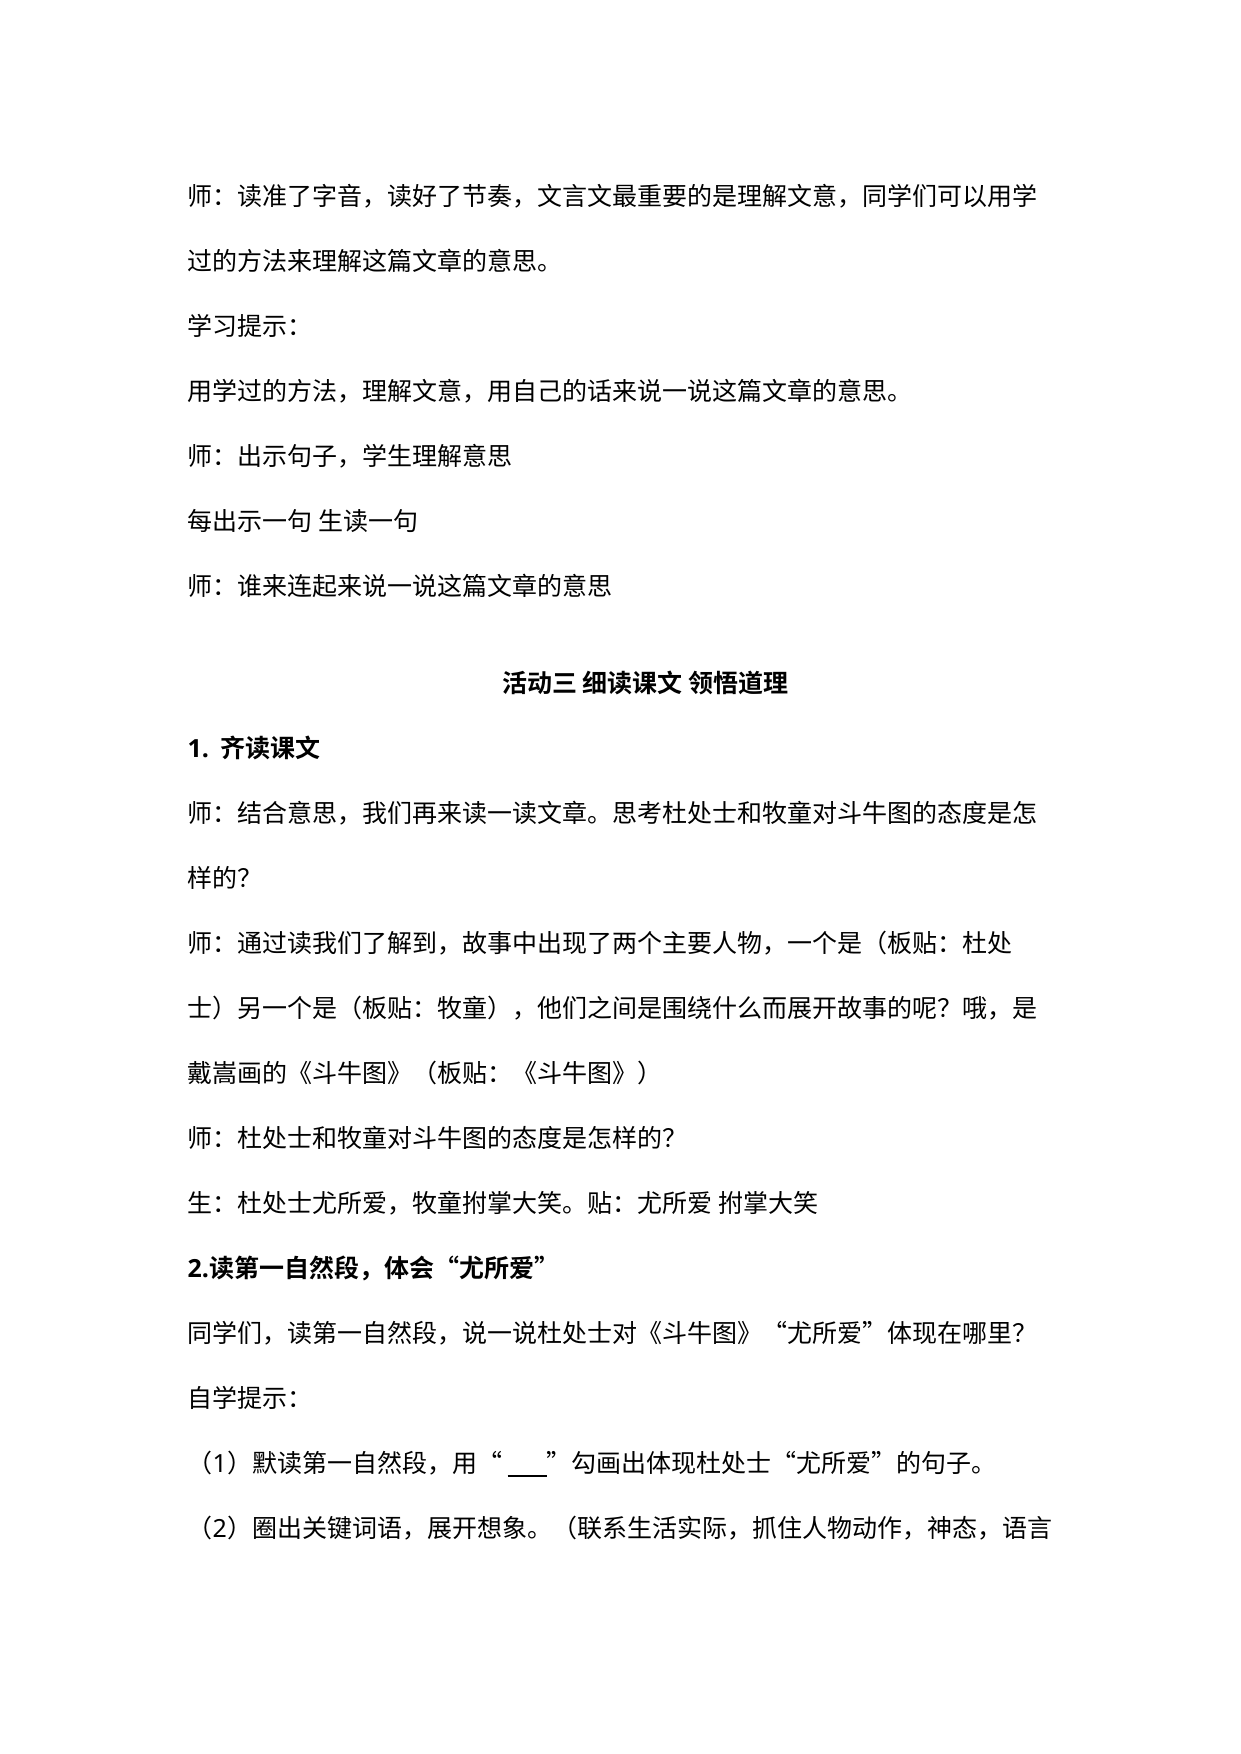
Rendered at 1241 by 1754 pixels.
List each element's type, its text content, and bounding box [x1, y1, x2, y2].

list 学习提示： [187, 292, 1053, 357]
text （1）默读第一自然段，用“ ”勾画出体现杜处士“尤所爱”的句子。 [187, 1429, 1053, 1494]
list 每出示一句 生读一句 [187, 487, 1053, 552]
list 师：谁来连起来说一说这篇文章的意思 [187, 552, 1053, 617]
list 师：读准了字音，读好了节奏，文言文最重要的是理解文意，同学们可以用学过的方法来理解这篇文章的意思。 [187, 162, 1053, 292]
list 师：出示句子，学生理解意思 [187, 422, 1053, 487]
text 生：杜处士尤所爱，牧童拊掌大笑。贴：尤所爱 拊掌大笑 [187, 1169, 1053, 1234]
list 师：杜处士和牧童对斗牛图的态度是怎样的？ [187, 1104, 1053, 1169]
text 同学们，读第一自然段，说一说杜处士对《斗牛图》“尤所爱”体现在哪里？ [187, 1299, 1053, 1364]
list 师：通过读我们了解到，故事中出现了两个主要人物，一个是（板贴：杜处士）另一个是（板贴：牧童），他们之间是围绕什么而展开故事的呢？哦，是戴嵩画的《斗牛图》（板贴：《斗牛图》） [187, 909, 1053, 1104]
list 用学过的方法，理解文意，用自己的话来说一说这篇文章的意思。 [187, 357, 1053, 422]
text 2.读第一自然段，体会“尤所爱” [187, 1234, 1053, 1299]
text 自学提示： [187, 1364, 1053, 1429]
text 活动三 细读课文 领悟道理 [187, 649, 1053, 714]
list 师：结合意思，我们再来读一读文章。思考杜处士和牧童对斗牛图的态度是怎样的？ [187, 779, 1053, 909]
list 齐读课文 [187, 714, 1053, 779]
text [187, 1494, 1053, 1559]
